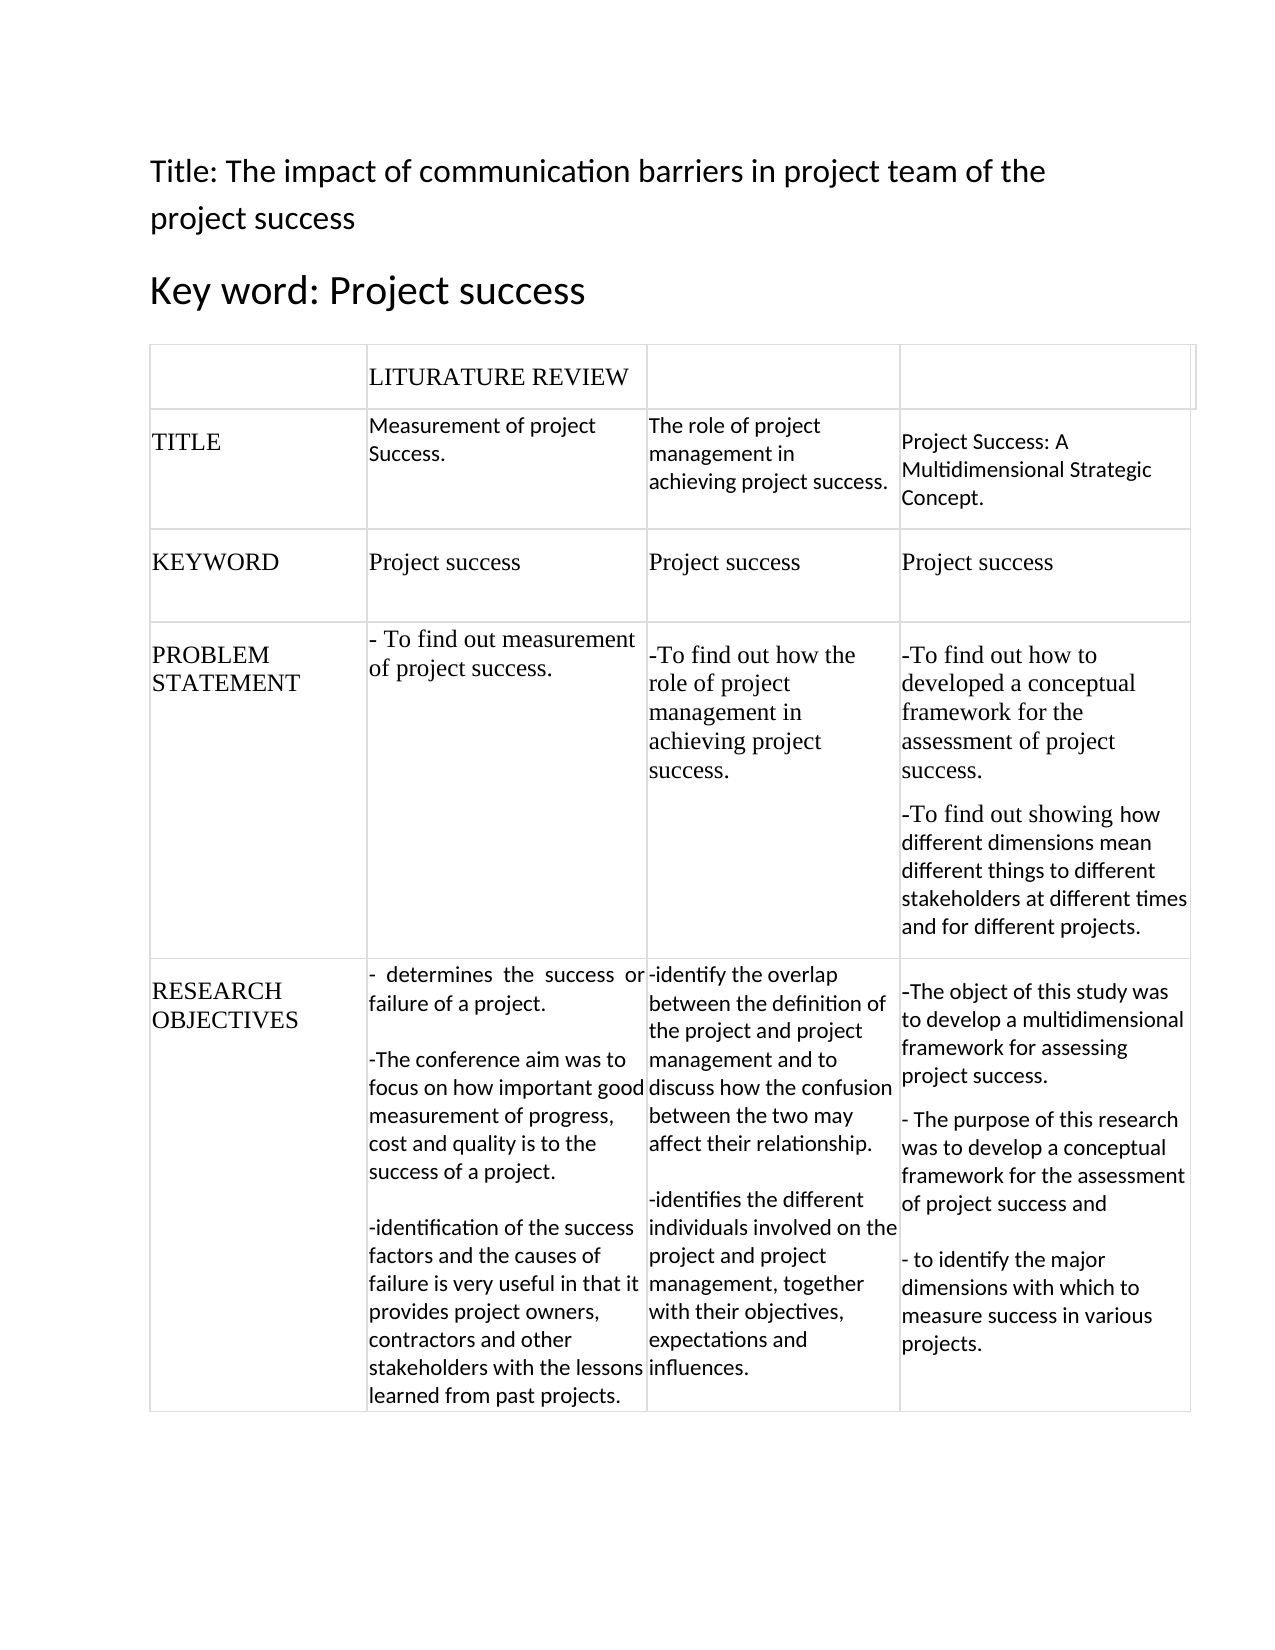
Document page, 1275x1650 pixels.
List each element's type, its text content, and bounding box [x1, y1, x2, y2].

table_header [648, 345, 899, 408]
table_cell - To find out measurement of project success. [368, 623, 646, 957]
table_cell The role of project management in achieving project success. [648, 410, 899, 528]
table_cell - determines the success or failure of a project. -The conference aim was to focus on how important good measurement of progress, cost and quality is to the success of a project. -identification of the success factors and the causes of failure is very useful in that it provides project owners, contractors and other stakeholders with the lessons learned from past projects. [368, 959, 646, 1411]
table_cell Project success [901, 530, 1190, 621]
table_cell Project success [368, 530, 646, 621]
table_header [151, 345, 366, 408]
table_cell -To find out how the role of project management in achieving project success. [648, 623, 899, 957]
table_cell Measurement of project Success. [368, 410, 646, 528]
table_header LITURATURE REVIEW [368, 345, 646, 408]
text Title: The impact of communication barriers in project team of the project success [150, 150, 1125, 237]
table_cell PROBLEM STATEMENT [151, 623, 366, 957]
table_cell Project Success: A Multidimensional Strategic Concept. [901, 410, 1190, 528]
table_cell KEYWORD [151, 530, 366, 621]
table_cell -The object of this study was to develop a multidimensional framework for assessing project success. - The purpose of this research was to develop a conceptual framework for the assessment of project success and - to identify the major dimensions with which to measure success in various projects. [901, 959, 1190, 1411]
table_cell -identify the overlap between the definition of the project and project management and to discuss how the confusion between the two may affect their relationship. -identifies the different individuals involved on the project and project management, together with their objectives, expectations and influences. [648, 959, 899, 1411]
table_cell TITLE [151, 410, 366, 528]
text Key word: Project success [150, 264, 1125, 315]
table_cell RESEARCH OBJECTIVES [151, 959, 366, 1411]
table_cell Project success [648, 530, 899, 621]
table_header [901, 345, 1190, 408]
table_cell -To find out how to developed a conceptual framework for the assessment of project success. -To find out showing how different dimensions mean different things to different stakeholders at different times and for different projects. [901, 623, 1190, 957]
table_header [1191, 345, 1195, 408]
